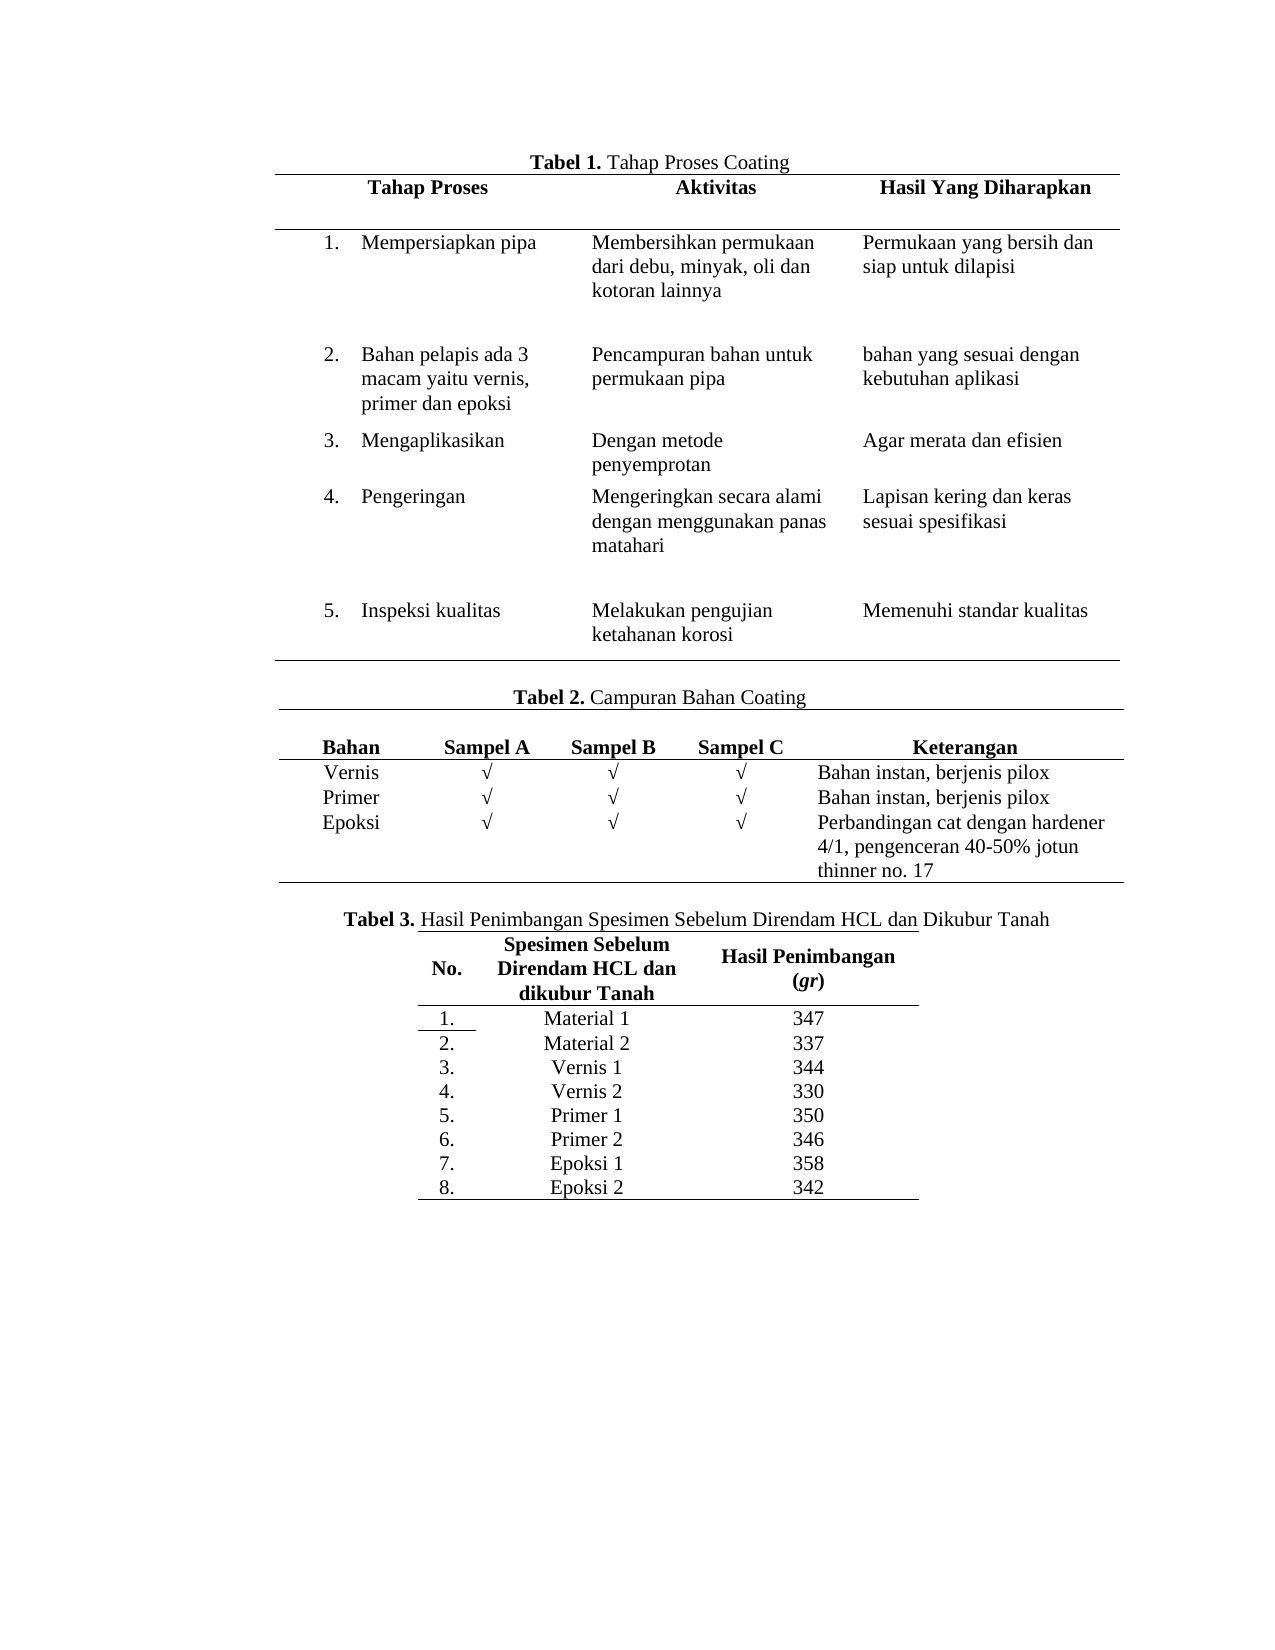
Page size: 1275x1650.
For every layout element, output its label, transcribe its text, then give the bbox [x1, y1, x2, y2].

table_cell Bahan instan, berjenis pilox [806, 785, 1124, 810]
table_cell √ [676, 810, 806, 882]
table_cell Epoksi 1 [476, 1151, 697, 1175]
table_cell 3. [418, 1055, 476, 1079]
table_cell Material 1 [476, 1006, 697, 1029]
table_cell √ [676, 760, 806, 784]
table_cell √ [424, 760, 551, 784]
table_header Sampel C [676, 710, 806, 759]
table_header Spesimen Sebelum Direndam HCL dan dikubur Tanah [476, 932, 697, 1004]
table_cell 7. [418, 1151, 476, 1175]
table_cell √ [551, 785, 676, 810]
table_cell 346 [698, 1127, 919, 1151]
table_cell Epoksi [279, 810, 423, 882]
table_cell Mengaplikasikan [275, 428, 580, 484]
table_cell 1. [418, 1006, 476, 1029]
table_header Sampel A [424, 710, 551, 759]
table_cell Pencampuran bahan untuk permukaan pipa [580, 342, 851, 428]
table_cell Inspeksi kualitas [275, 598, 580, 660]
table_cell Epoksi 2 [476, 1175, 697, 1199]
text Tabel 2. Campuran Bahan Coating [194, 685, 1125, 709]
table_cell Lapisan kering dan keras sesuai spesifikasi [851, 485, 1119, 598]
table_header Hasil Penimbangan (gr) [698, 932, 919, 1004]
table_cell Vernis [279, 760, 423, 784]
table_cell Mempersiapkan pipa [275, 230, 580, 342]
table_header No. [418, 932, 476, 1004]
text Tabel 1. Tahap Proses Coating [194, 150, 1125, 174]
table_cell 6. [418, 1127, 476, 1151]
table_cell Melakukan pengujian ketahanan korosi [580, 598, 851, 660]
table_cell bahan yang sesuai dengan kebutuhan aplikasi [851, 342, 1119, 428]
table_header Tahap Proses [275, 175, 580, 229]
table_cell 4. [418, 1079, 476, 1103]
table_header Aktivitas [580, 175, 851, 229]
table_cell √ [424, 785, 551, 810]
table_header Hasil Yang Diharapkan [851, 175, 1119, 229]
table_cell 8. [418, 1175, 476, 1199]
table_cell Primer 2 [476, 1127, 697, 1151]
table_cell Vernis 1 [476, 1055, 697, 1079]
table_cell 342 [698, 1175, 919, 1199]
table_cell Bahan instan, berjenis pilox [806, 760, 1124, 784]
table_cell Bahan pelapis ada 3 macam yaitu vernis, primer dan epoksi [275, 342, 580, 428]
table_cell Perbandingan cat dengan hardener 4/1, pengenceran 40-50% jotun thinner no. 17 [806, 810, 1124, 882]
table_cell √ [676, 785, 806, 810]
table_cell √ [424, 810, 551, 882]
table_cell Membersihkan permukaan dari debu, minyak, oli dan kotoran lainnya [580, 230, 851, 342]
table_cell Pengeringan [275, 485, 580, 598]
table_header Sampel B [551, 710, 676, 759]
table_cell Memenuhi standar kualitas [851, 598, 1119, 660]
table_cell Vernis 2 [476, 1079, 697, 1103]
list Tabel 3. Hasil Penimbangan Spesimen Sebelum Direndam HCL dan Dikubur Tanah [239, 907, 1125, 931]
table_cell Primer 1 [476, 1103, 697, 1127]
table_header Bahan [279, 710, 423, 759]
table_cell Dengan metode penyemprotan [580, 428, 851, 484]
table_cell 330 [698, 1079, 919, 1103]
table_cell Primer [279, 785, 423, 810]
table_cell 337 [698, 1030, 919, 1055]
table_cell Permukaan yang bersih dan siap untuk dilapisi [851, 230, 1119, 342]
table_cell 358 [698, 1151, 919, 1175]
table_cell 344 [698, 1055, 919, 1079]
table_cell Agar merata dan efisien [851, 428, 1119, 484]
table_cell 350 [698, 1103, 919, 1127]
table_cell Mengeringkan secara alami dengan menggunakan panas matahari [580, 485, 851, 598]
table_cell 5. [418, 1103, 476, 1127]
table_cell 347 [698, 1006, 919, 1029]
table_cell √ [551, 810, 676, 882]
table_header Keterangan [806, 710, 1124, 759]
table_cell Material 2 [476, 1030, 697, 1055]
table_cell 2. [418, 1031, 476, 1055]
table_cell √ [551, 760, 676, 784]
